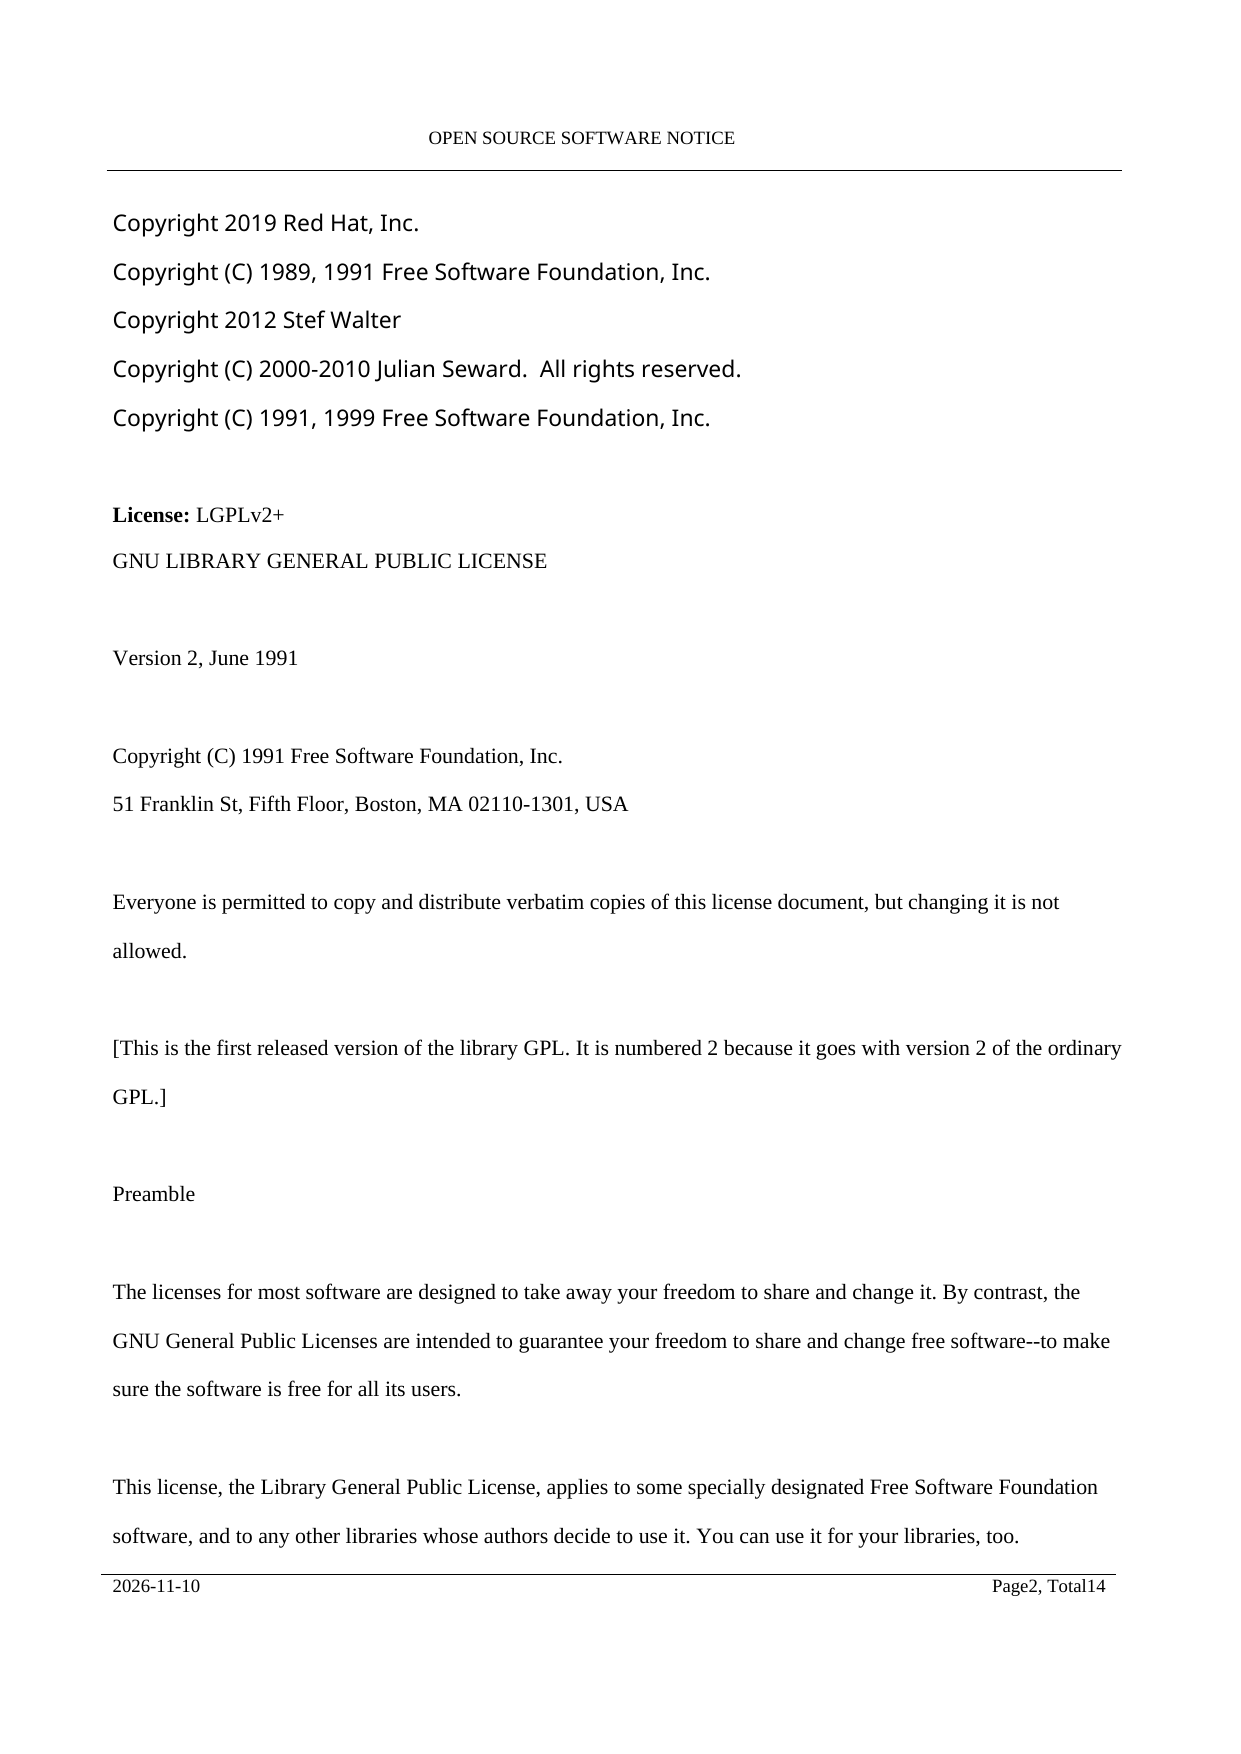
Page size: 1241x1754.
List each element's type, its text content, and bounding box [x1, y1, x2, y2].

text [112, 544, 1128, 1551]
text License: LGPLv2+ [112, 499, 1128, 531]
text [112, 206, 1128, 483]
